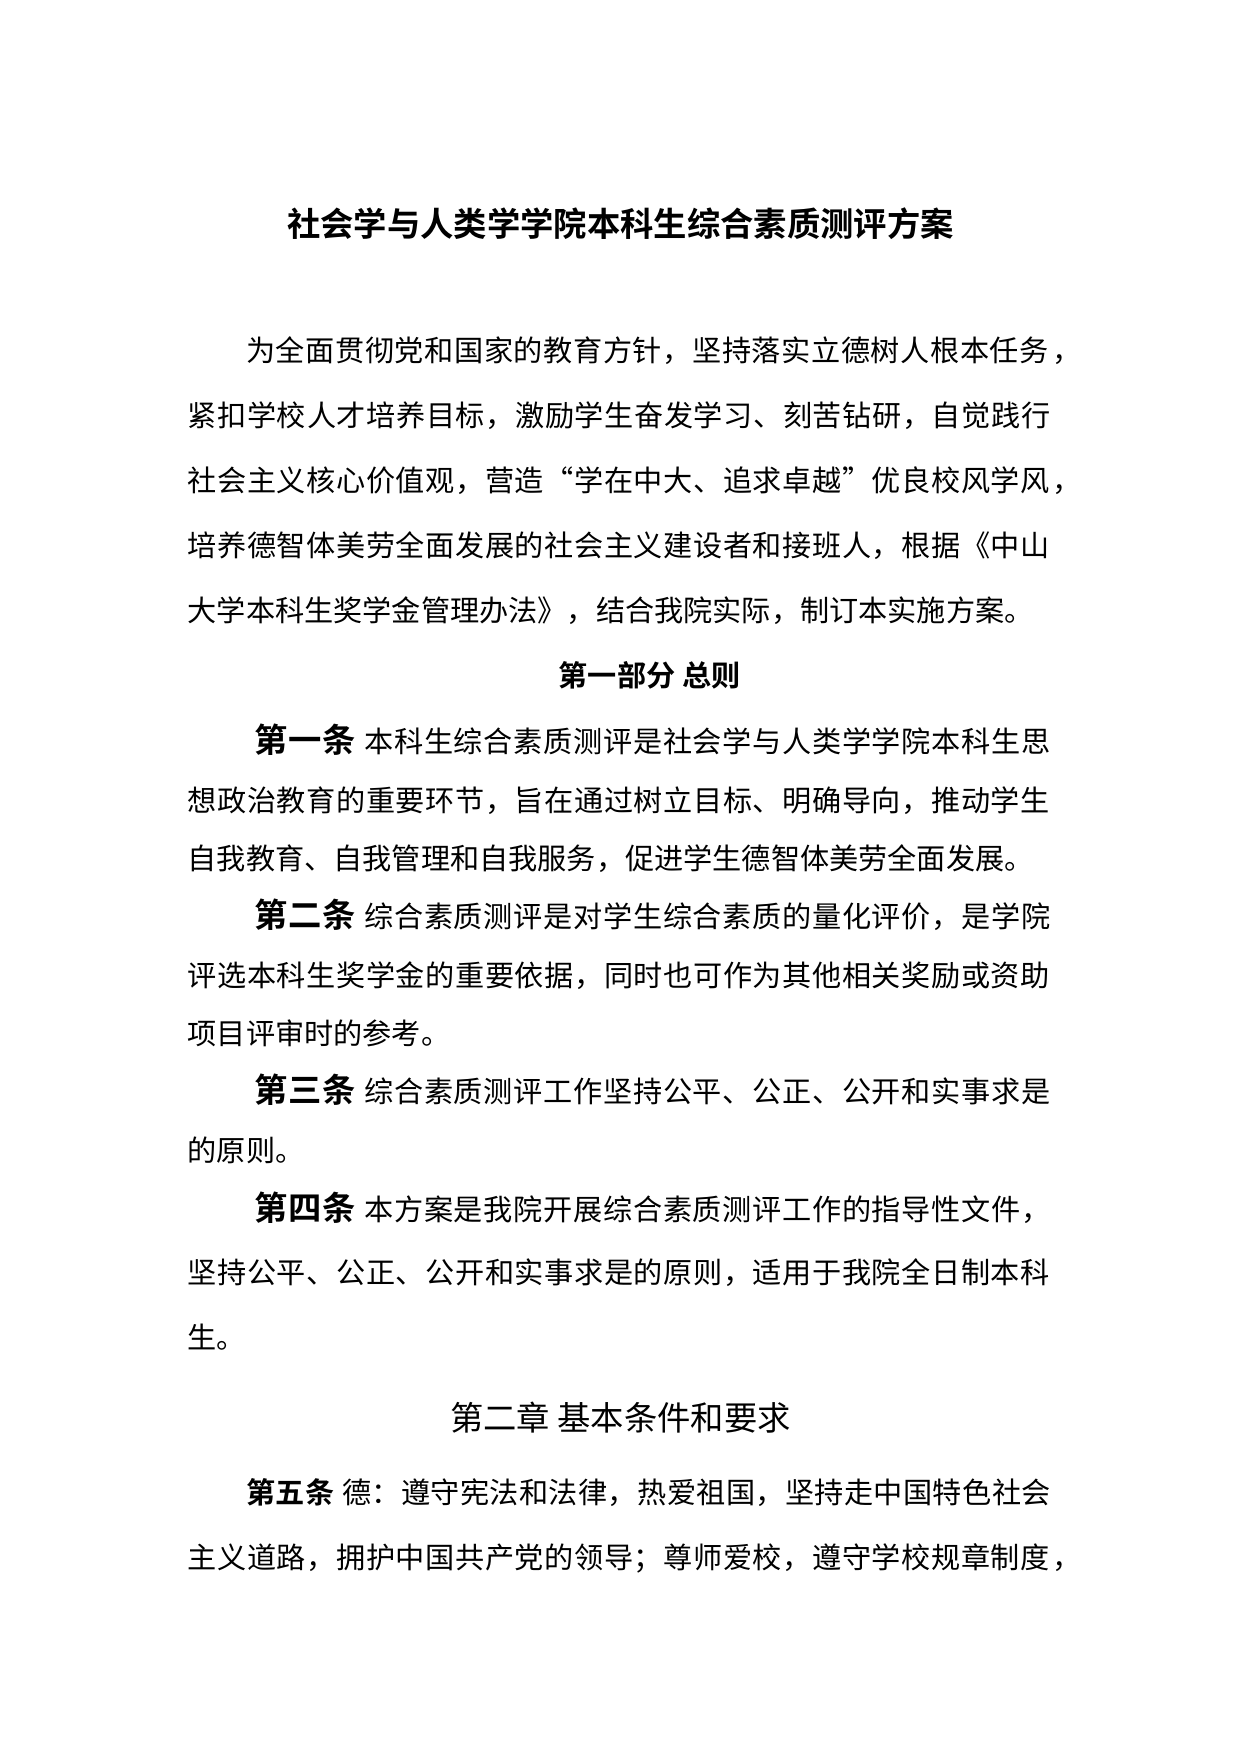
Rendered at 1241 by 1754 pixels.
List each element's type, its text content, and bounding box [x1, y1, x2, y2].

text 第四条 本方案是我院开展综合素质测评工作的指导性文件，坚持公平、公正、公开和实事求是的原则，适用于我院全日制本科生。 [187, 1173, 1053, 1368]
text 为全面贯彻党和国家的教育方针，坚持落实立德树人根本任务，紧扣学校人才培养目标，激励学生奋发学习、刻苦钻研，自觉践行社会主义核心价值观，营造“学在中大、追求卓越”优良校风学风，培养德智体美劳全面发展的社会主义建设者和接班人，根据《中山大学本科生奖学金管理办法》，结合我院实际，制订本实施方案。 [187, 316, 1053, 641]
text 第一部分 总则 [187, 641, 1053, 706]
text 第一条 本科生综合素质测评是社会学与人类学学院本科生思想政治教育的重要环节，旨在通过树立目标、明确导向，推动学生自我教育、自我管理和自我服务，促进学生德智体美劳全面发展。 [187, 706, 1053, 881]
subtitle 社会学与人类学学院本科生综合素质测评方案 [187, 189, 1053, 254]
text 第三条 综合素质测评工作坚持公平、公正、公开和实事求是的原则。 [187, 1056, 1053, 1173]
text 第二条 综合素质测评是对学生综合素质的量化评价，是学院评选本科生奖学金的重要依据，同时也可作为其他相关奖励或资助项目评审时的参考。 [187, 881, 1053, 1056]
text 第二章 基本条件和要求 [187, 1384, 1053, 1442]
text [187, 1459, 1053, 1589]
